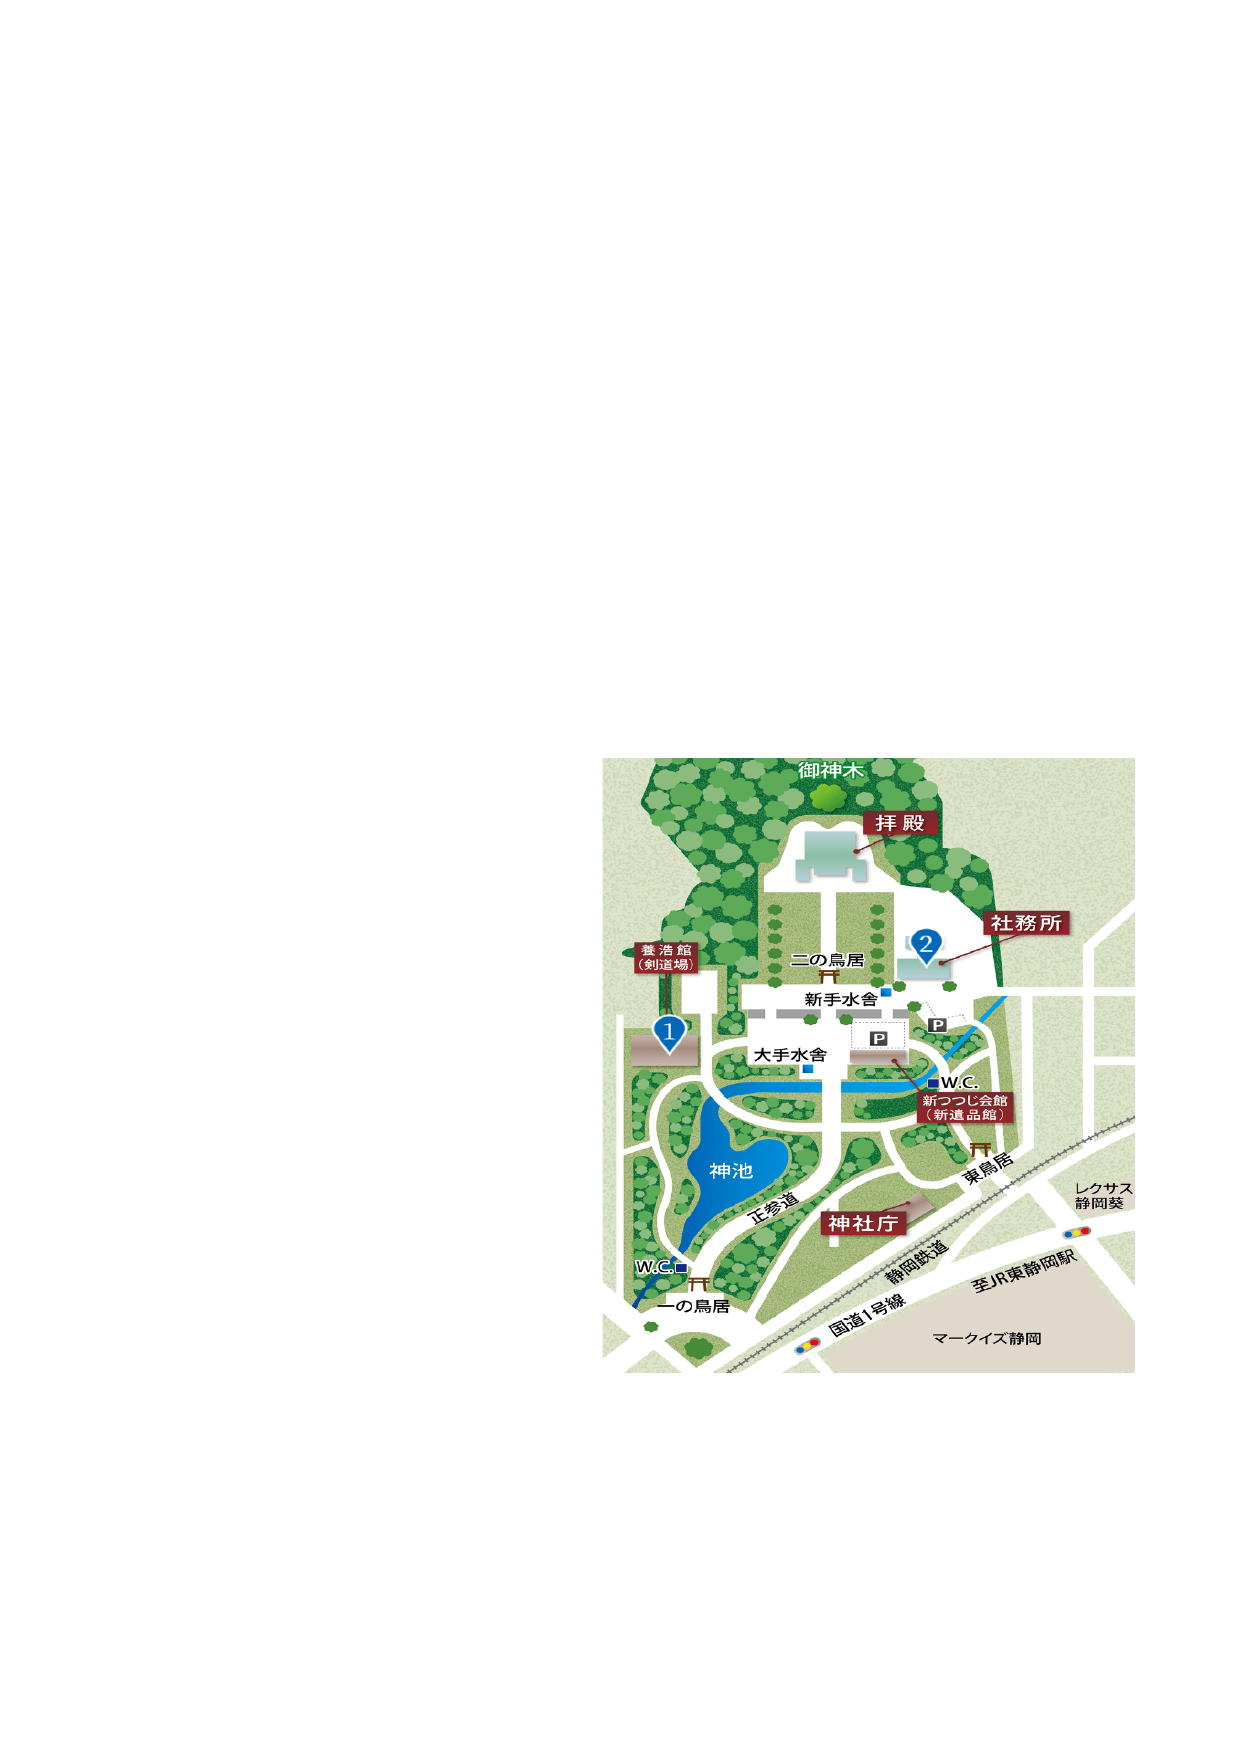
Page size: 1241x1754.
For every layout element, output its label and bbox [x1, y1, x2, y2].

picture [602, 758, 1135, 1373]
